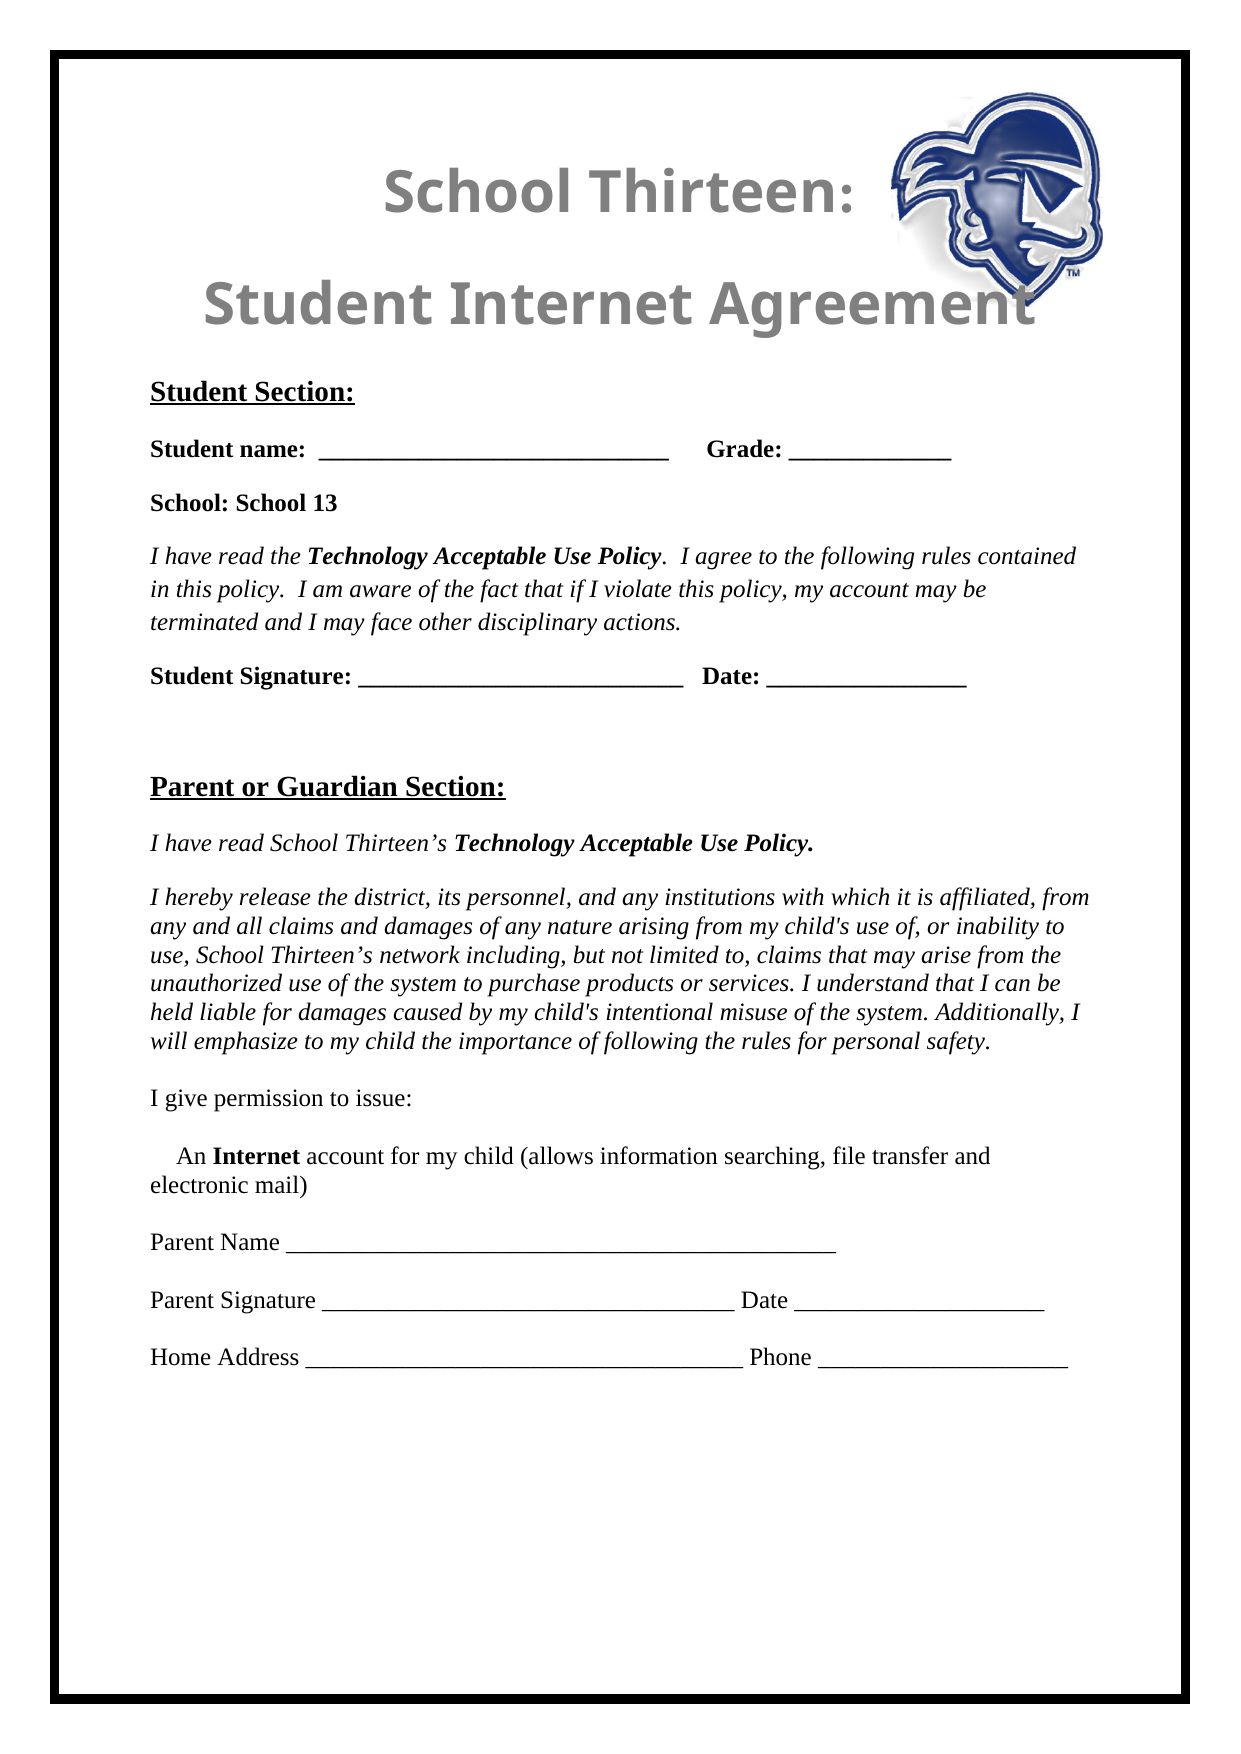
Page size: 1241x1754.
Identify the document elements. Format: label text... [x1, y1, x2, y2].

text Student Signature: __________________________ Date: ________________ [150, 661, 1090, 690]
text I have read School Thirteen’s Technology Acceptable Use Policy. [150, 828, 1090, 857]
picture [891, 92, 1103, 307]
text Student name: ____________________________ Grade: _____________ [150, 434, 1090, 462]
text School: School 13 [150, 488, 1090, 516]
text Student Internet Agreement [150, 262, 1090, 342]
text I have read the Technology Acceptable Use Policy. I agree to the following rules contained in this policy. I am aware of the fact that if I violate this policy, my account may be terminated and I may face other disciplinary actions. [150, 541, 1090, 636]
text I give permission to issue: [150, 1083, 1090, 1112]
text School Thirteen: [150, 150, 1090, 229]
text Parent Name ____________________________________________ [150, 1227, 1090, 1256]
text I hereby release the district, its personnel, and any institutions with which it is affiliated, from any and all claims and damages of any nature arising from my child's use of, or inability to use, School Thirteen’s network including, but not limited to, claims that may arise from the unauthorized use of the system to purchase products or services. I understand that I can be held liable for damages caused by my child's intentional misuse of the system. Additionally, I will emphasize to my child the importance of following the rules for personal safety. [150, 882, 1090, 1055]
text Parent Signature _________________________________ Date ____________________ [150, 1285, 1090, 1313]
text Parent or Guardian Section: [150, 769, 1090, 803]
text Student Section: [150, 374, 1090, 408]
text 􀀀 An Internet account for my child (allows information searching, file transfer and electronic mail) [150, 1141, 1090, 1198]
text Home Address ___________________________________ Phone ____________________ [150, 1342, 1090, 1371]
